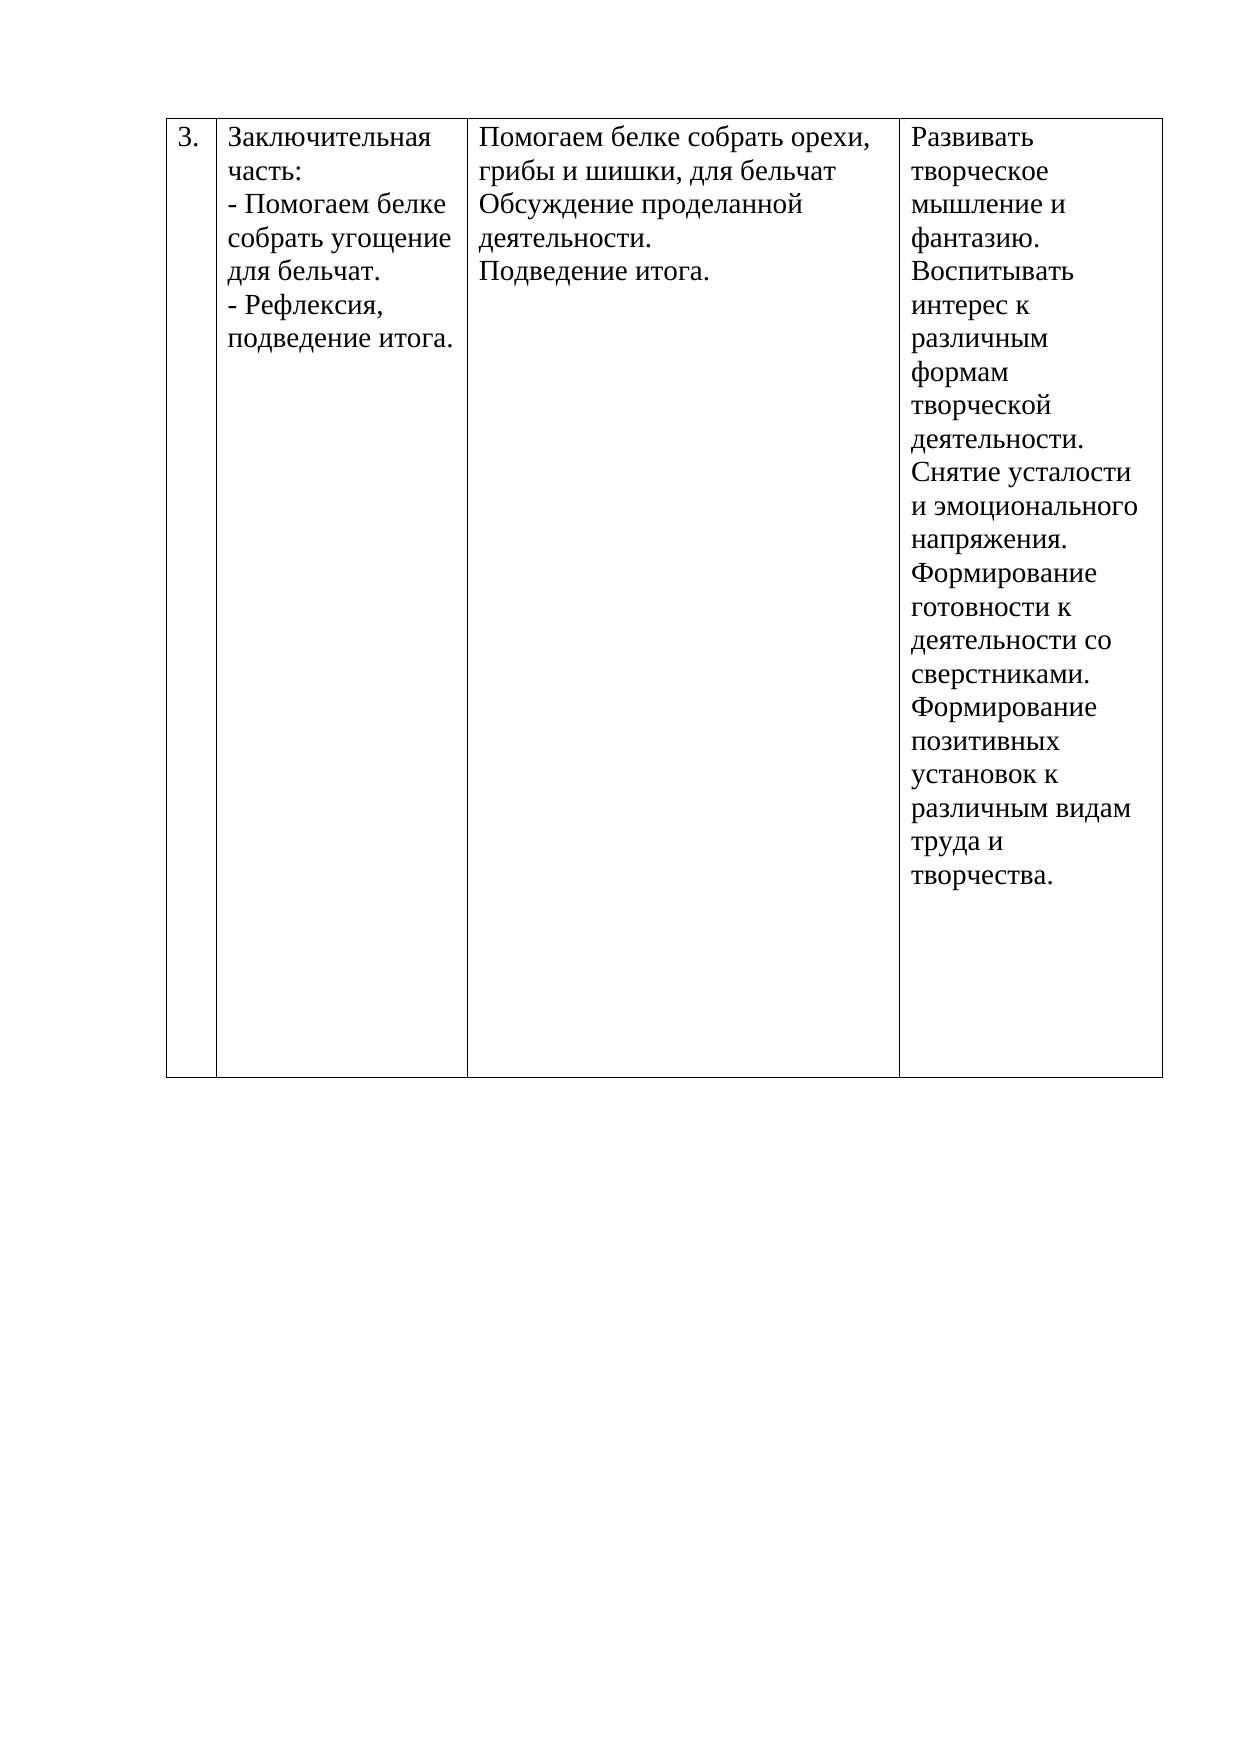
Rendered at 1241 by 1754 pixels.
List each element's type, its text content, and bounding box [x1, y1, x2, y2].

table_cell Заключительная часть: - Помогаем белке собрать угощение для бельчат. - Рефлексия, подведение итога. [217, 119, 467, 1077]
table_cell 3. [167, 119, 216, 1077]
table_cell Развивать творческое мышление и фантазию. Воспитывать интерес к различным формам творческой деятельности. Снятие усталости и эмоционального напряжения. Формирование готовности к деятельности со сверстниками. Формирование позитивных установок к различным видам труда и творчества. [900, 119, 1162, 1077]
table_cell Помогаем белке собрать орехи, грибы и шишки, для бельчат Обсуждение проделанной деятельности. Подведение итога. [468, 119, 899, 1077]
